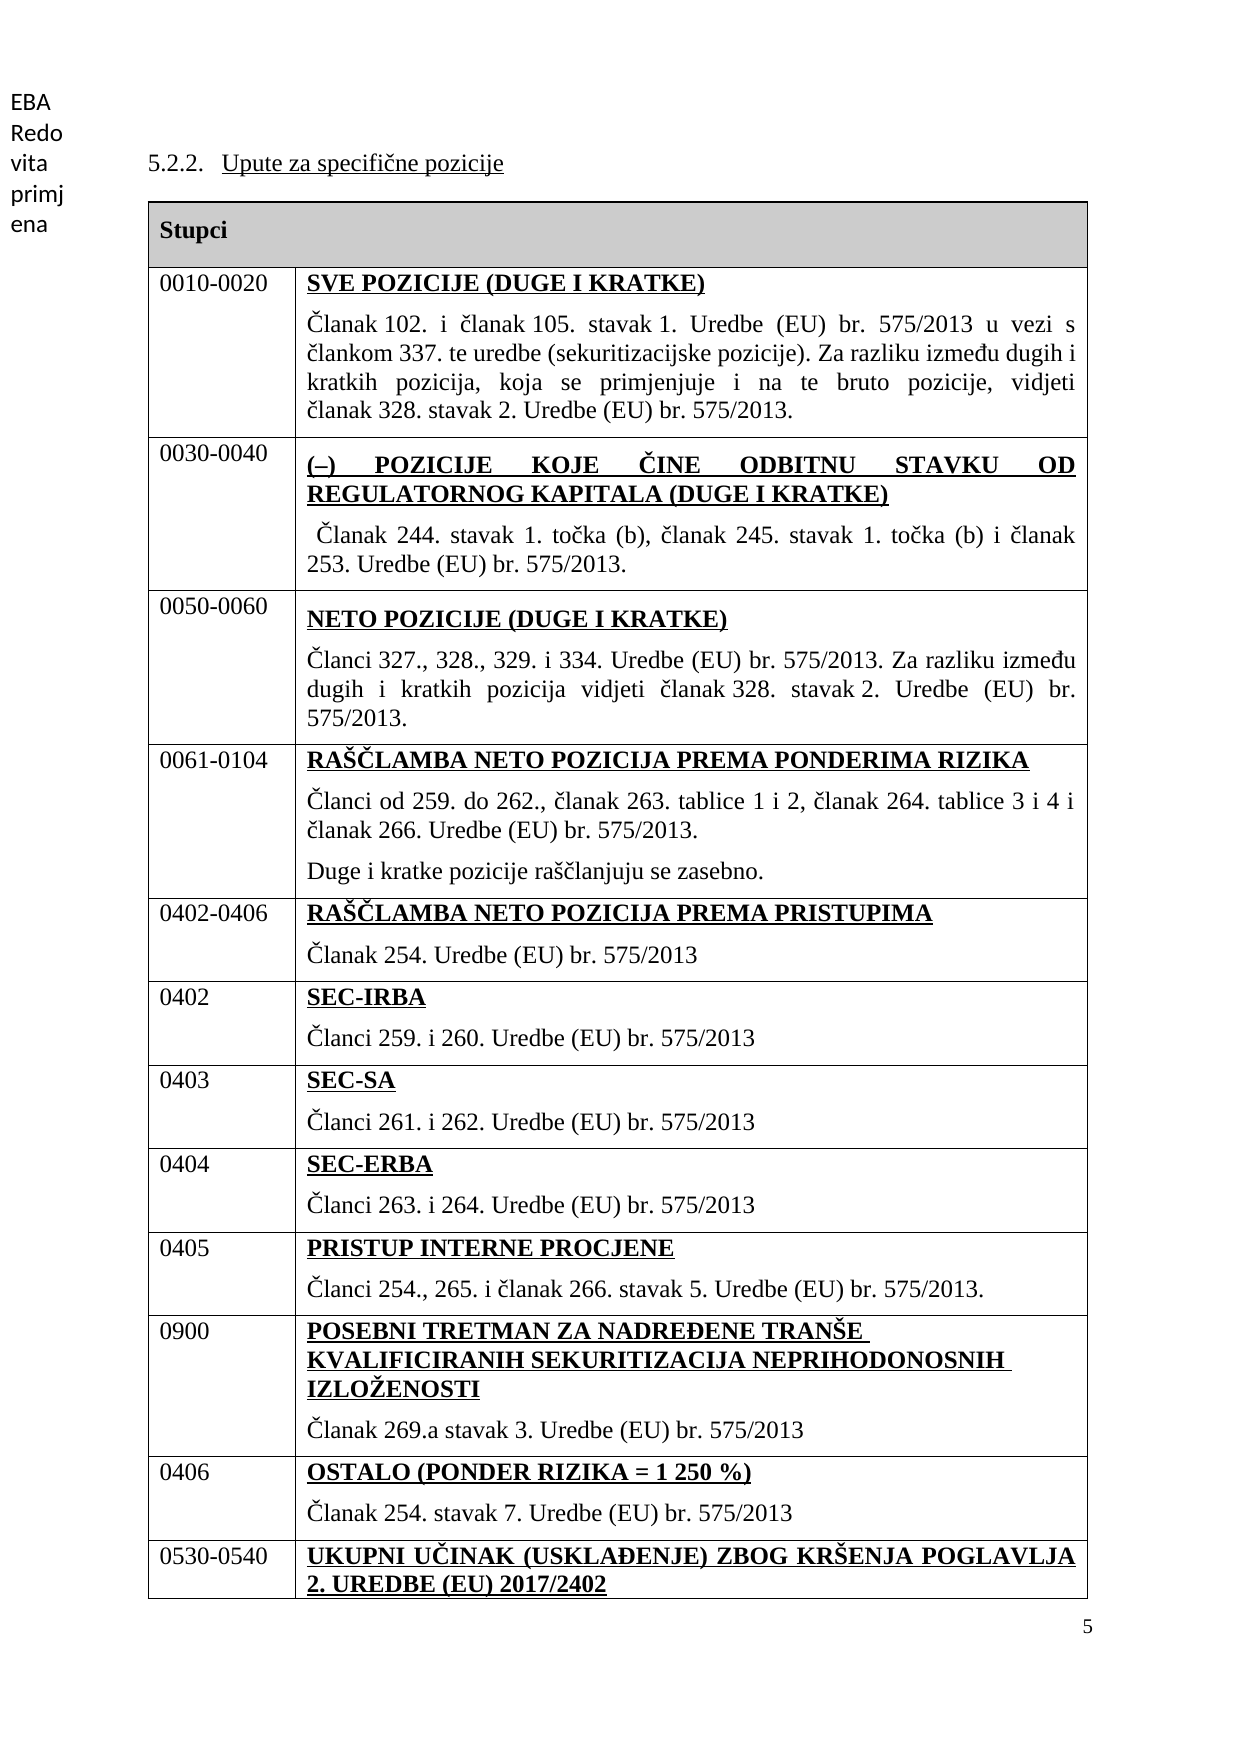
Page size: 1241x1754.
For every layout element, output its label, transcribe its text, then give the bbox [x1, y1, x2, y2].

table_header Stupci [149, 203, 1087, 267]
table_cell PRISTUP INTERNE PROCJENE Članci 254., 265. i članak 266. stavak 5. Uredbe (EU) br. 575/2013. [296, 1233, 1087, 1315]
list 5.2.2. Upute za specifične pozicije [148, 148, 1093, 176]
table_cell 0402-0406 [149, 899, 295, 981]
table_cell SEC-SA Članci 261. i 262. Uredbe (EU) br. 575/2013 [296, 1066, 1087, 1148]
table_cell OSTALO (PONDER RIZIKA = 1 250 %) Članak 254. stavak 7. Uredbe (EU) br. 575/2013 [296, 1457, 1087, 1540]
table_cell 0405 [149, 1233, 295, 1315]
table_cell 0404 [149, 1149, 295, 1232]
table_cell NETO POZICIJE (DUGE I KRATKE) Članci 327., 328., 329. i 334. Uredbe (EU) br. 575/2013. Za razliku između dugih i kratkih pozicija vidjeti članak 328. stavak 2. Uredbe (EU) br. 575/2013. [296, 591, 1087, 744]
table_cell 0403 [149, 1066, 295, 1148]
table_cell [296, 1541, 1087, 1598]
table_cell SVE POZICIJE (DUGE I KRATKE) Članak 102. i članak 105. stavak 1. Uredbe (EU) br. 575/2013 u vezi s člankom 337. te uredbe (sekuritizacijske pozicije). Za razliku između dugih i kratkih pozicija, koja se primjenjuje i na te bruto pozicije, vidjeti članak 328. stavak 2. Uredbe (EU) br. 575/2013. [296, 268, 1087, 437]
table_cell 0010-0020 [149, 268, 295, 437]
table_cell SEC-ERBA Članci 263. i 264. Uredbe (EU) br. 575/2013 [296, 1149, 1087, 1232]
table_cell 0061-0104 [149, 745, 295, 897]
table_cell SEC-IRBA Članci 259. i 260. Uredbe (EU) br. 575/2013 [296, 982, 1087, 1064]
table_cell 0530-0540 [149, 1541, 295, 1598]
table_cell RAŠČLAMBA NETO POZICIJA PREMA PRISTUPIMA Članak 254. Uredbe (EU) br. 575/2013 [296, 899, 1087, 981]
table_cell (–) POZICIJE KOJE ČINE ODBITNU STAVKU OD REGULATORNOG KAPITALA (DUGE I KRATKE) Članak 244. stavak 1. točka (b), članak 245. stavak 1. točka (b) i članak 253. Uredbe (EU) br. 575/2013. [296, 438, 1087, 590]
table_cell 0030-0040 [149, 438, 295, 590]
table_cell POSEBNI TRETMAN ZA NADREĐENE TRANŠE KVALIFICIRANIH SEKURITIZACIJA NEPRIHODONOSNIH IZLOŽENOSTI Članak 269.a stavak 3. Uredbe (EU) br. 575/2013 [296, 1316, 1087, 1456]
table_cell 0402 [149, 982, 295, 1064]
table_cell 0900 [149, 1316, 295, 1456]
table_cell 0406 [149, 1457, 295, 1540]
table_cell RAŠČLAMBA NETO POZICIJA PREMA PONDERIMA RIZIKA Članci od 259. do 262., članak 263. tablice 1 i 2, članak 264. tablice 3 i 4 i članak 266. Uredbe (EU) br. 575/2013. Duge i kratke pozicije raščlanjuju se zasebno. [296, 745, 1087, 897]
table_cell 0050-0060 [149, 591, 295, 744]
